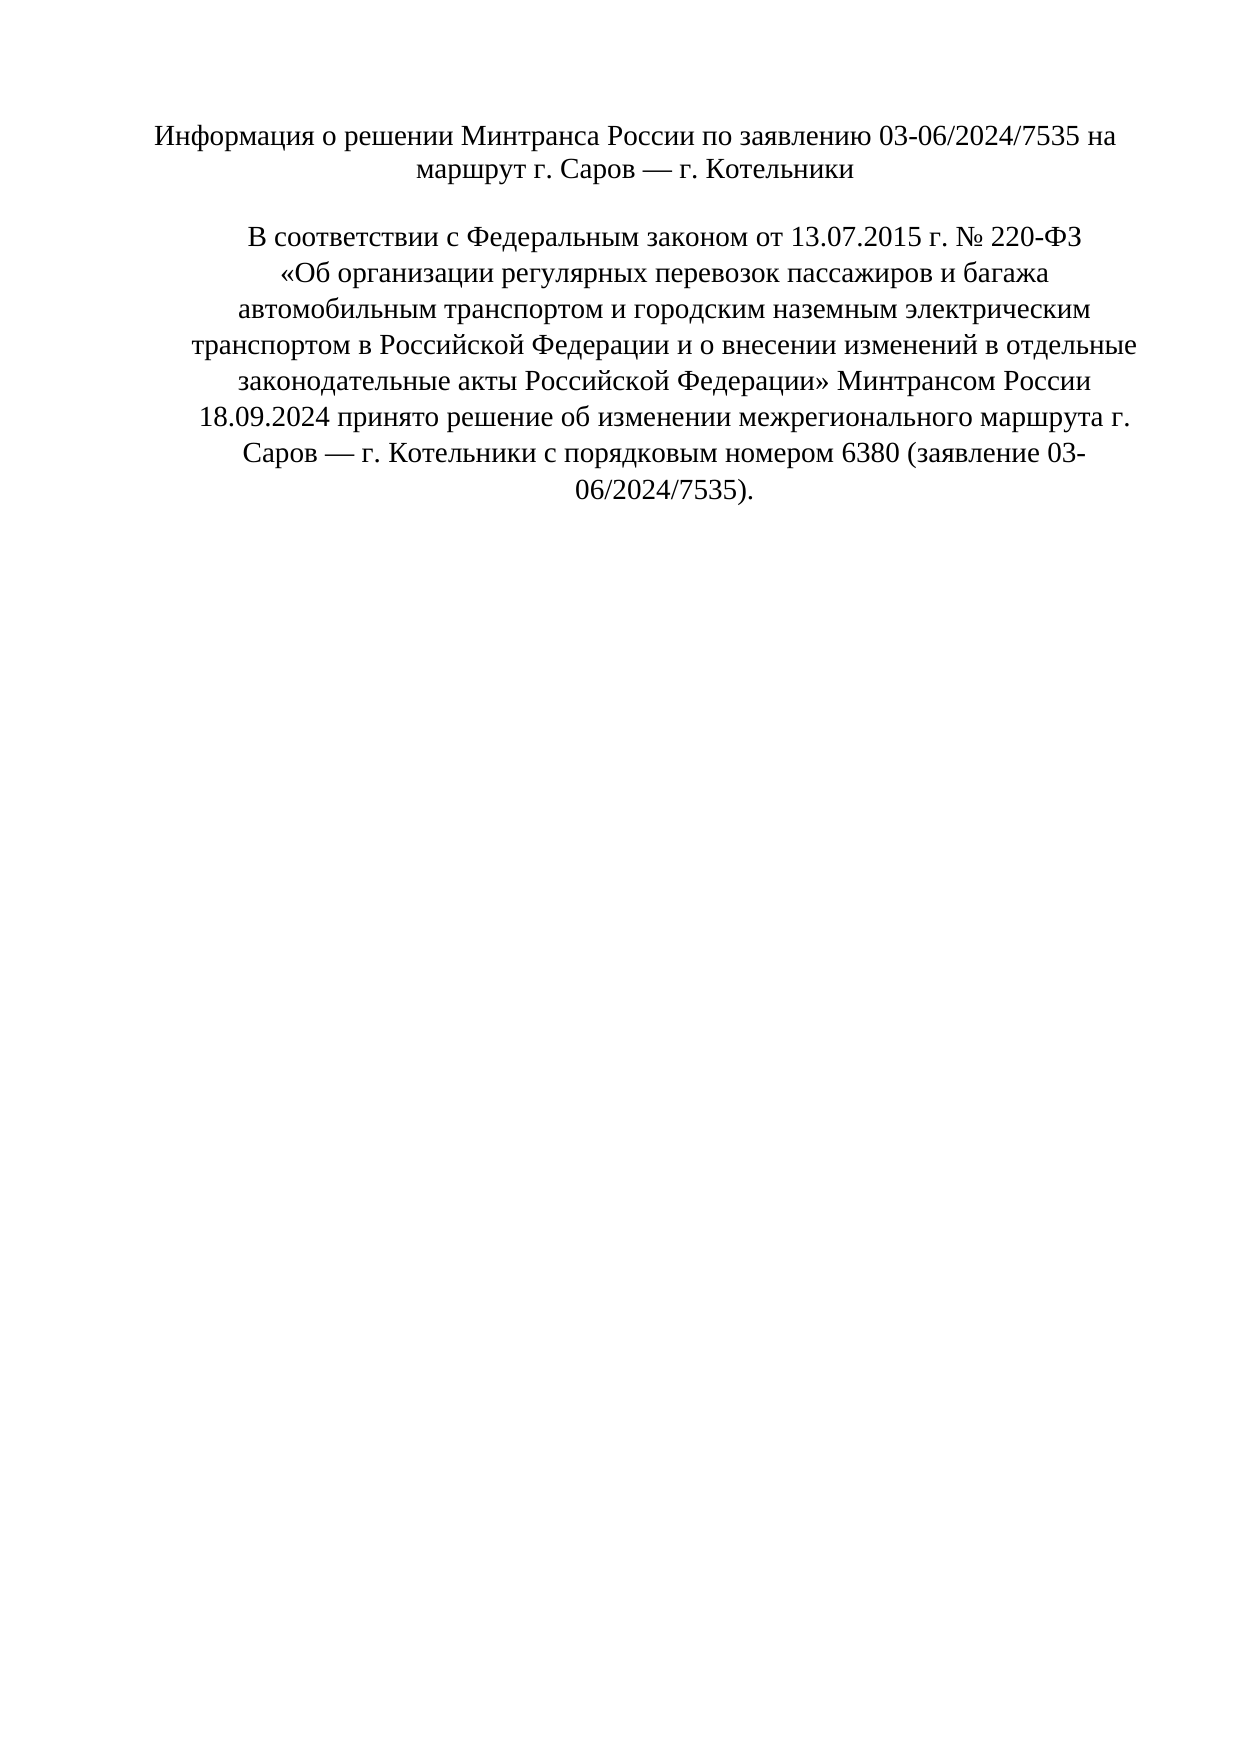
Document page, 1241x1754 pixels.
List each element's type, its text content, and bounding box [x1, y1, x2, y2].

text В соответствии с Федеральным законом от 13.07.2015 г. № 220-ФЗ «Об организации регулярных перевозок пассажиров и багажа автомобильным транспортом и городским наземным электрическим транспортом в Российской Федерации и о внесении изменений в отдельные законодательные акты Российской Федерации» Минтрансом России 18.09.2024 принято решение об изменении межрегионального маршрута г. Саров — г. Котельники с порядковым номером 6380 (заявление 03-06/2024/7535). [177, 219, 1152, 505]
text Информация о решении Минтранса России по заявлению 03-06/2024/7535 на маршрут г. Саров — г. Котельники [118, 118, 1152, 185]
